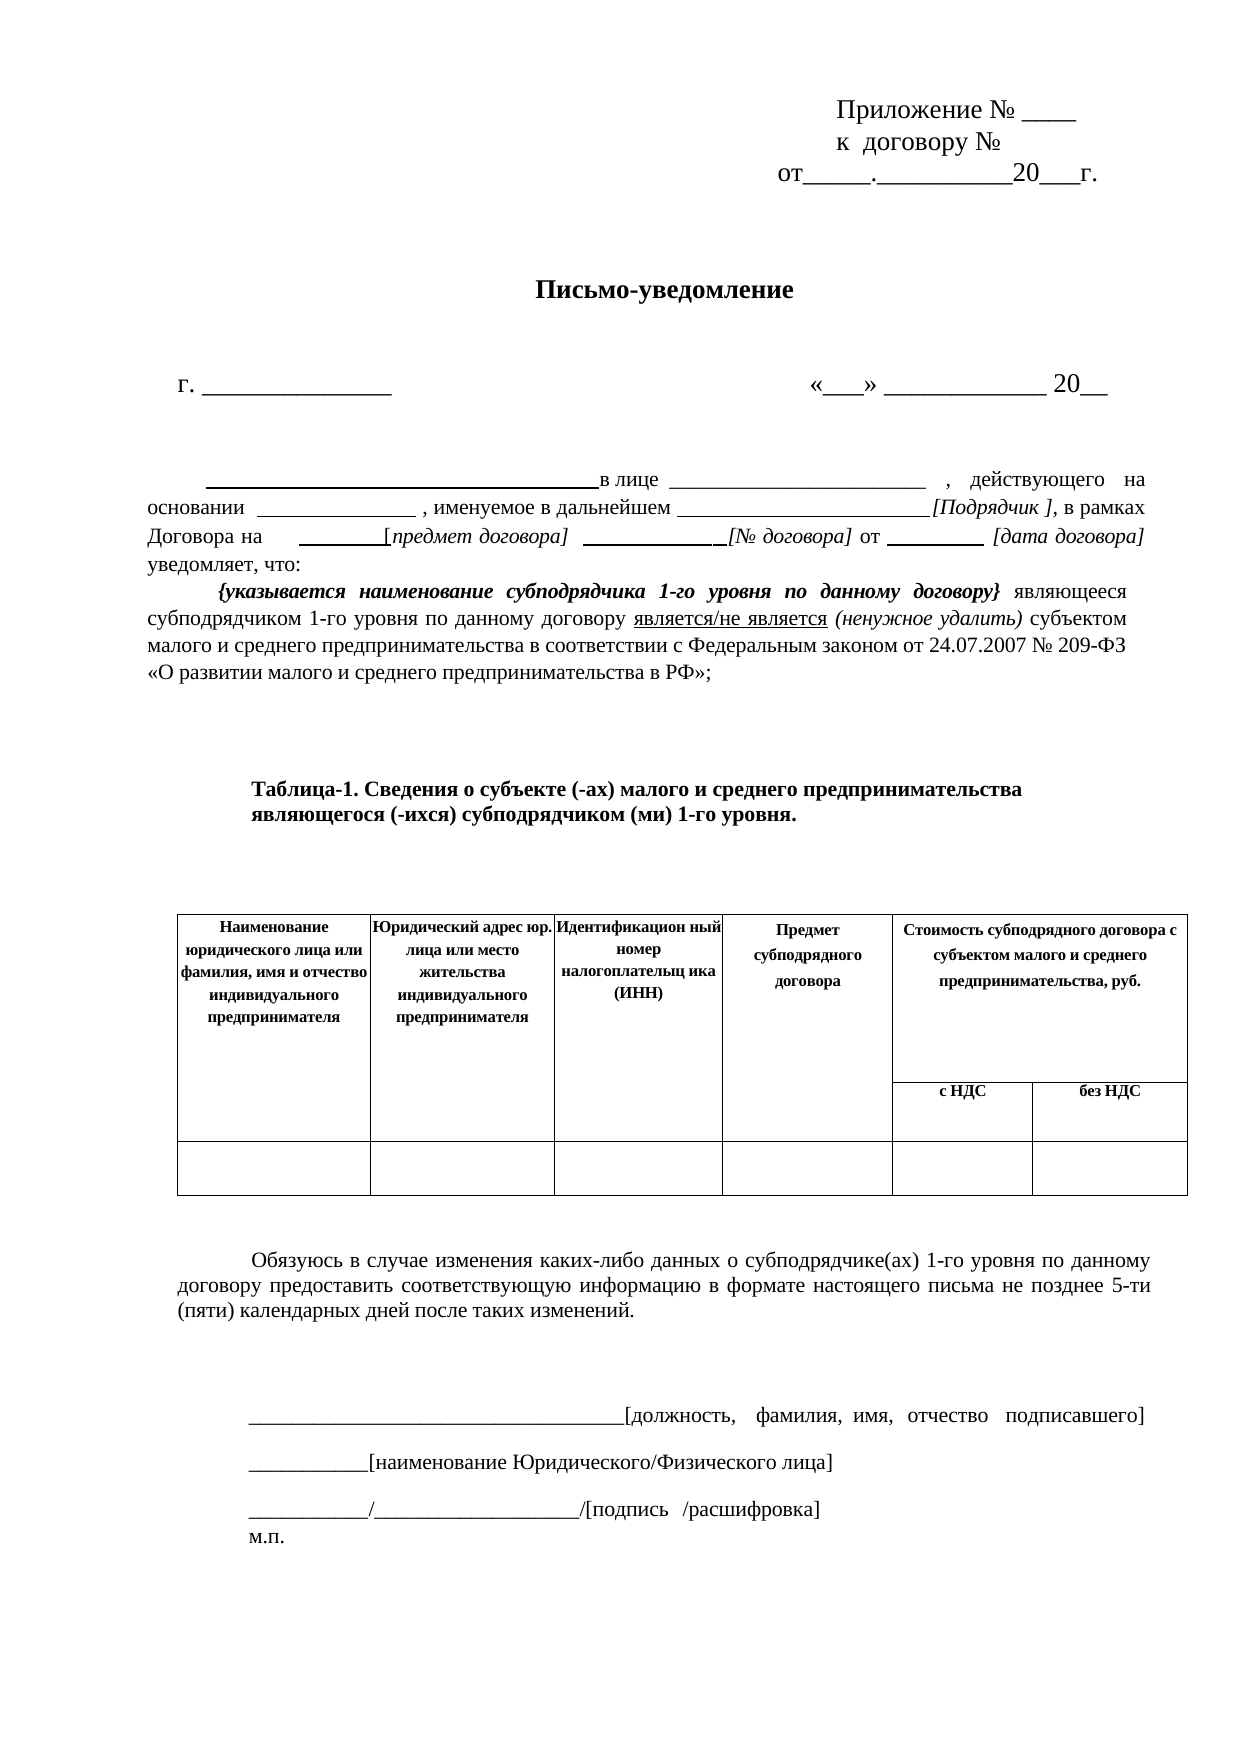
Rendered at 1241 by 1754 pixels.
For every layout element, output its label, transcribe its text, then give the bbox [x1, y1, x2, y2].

text {указывается наименование субподрядчика 1-го уровня по данному договору} являющееся субподрядчиком 1-го уровня по данному договору является/не является (ненужное удалить) субъектом малого и среднего предпринимательства в соответствии с Федеральным законом от 24.07.2007 № 209-ФЗ «О развитии малого и среднего предпринимательства в РФ»; [147, 577, 1127, 685]
table_cell без НДС [1033, 1083, 1187, 1141]
text г. ______________ «___» ____________ 20__ [177, 367, 1152, 398]
text в лице , действующего на основании , именуемое в дальнейшем [Подрядчик ], в рамках Договора на [предмет договора] [№ договора] от [дата договора] уведомляет, что: [147, 463, 1146, 577]
table_cell с НДС [893, 1083, 1032, 1141]
text к договору № от_____.__________20___г. [777, 125, 1152, 187]
table_cell [893, 1142, 1032, 1195]
text Таблица-1. Сведения о субъекте (-ах) малого и среднего предпринимательства [177, 776, 1152, 801]
table_cell [178, 1142, 370, 1195]
text Обязуюсь в случае изменения каких-либо данных о субподрядчике(ах) 1-го уровня по данному договору предоставить соответствующую информацию в формате настоящего письма не позднее 5-ти (пяти) календарных дней после таких изменений. [177, 1247, 1152, 1322]
text / /[подпись /расшифровка] [190, 1478, 1152, 1526]
text [должность, фамилия, имя, отчество подписавшего] [190, 1384, 1152, 1432]
table_cell [371, 1142, 554, 1195]
text являющегося (-ихся) субподрядчиком (ми) 1-го уровня. [177, 801, 1152, 826]
table_header Юридический адрес юр. лица или место жительства индивидуального предпринимателя [371, 915, 554, 1141]
table_cell [1033, 1142, 1187, 1195]
text м.п. [190, 1526, 1152, 1547]
text [наименование Юридического/Физического лица] [190, 1432, 1152, 1478]
table_header Предмет субподрядного договора [723, 915, 892, 1141]
table_header Стоимость субподрядного договора с субъектом малого и среднего предпринимательства, руб. [893, 915, 1187, 1082]
table_header Идентификацион ный номер налогоплателыц ика (ИНН) [555, 915, 722, 1141]
text Приложение № ____ [777, 94, 1152, 125]
table_header Наименование юридического лица или фамилия, имя и отчество индивидуального предпринимателя [178, 915, 370, 1141]
text Письмо-уведомление [177, 281, 1152, 302]
table_cell [555, 1142, 722, 1195]
table_cell [723, 1142, 892, 1195]
